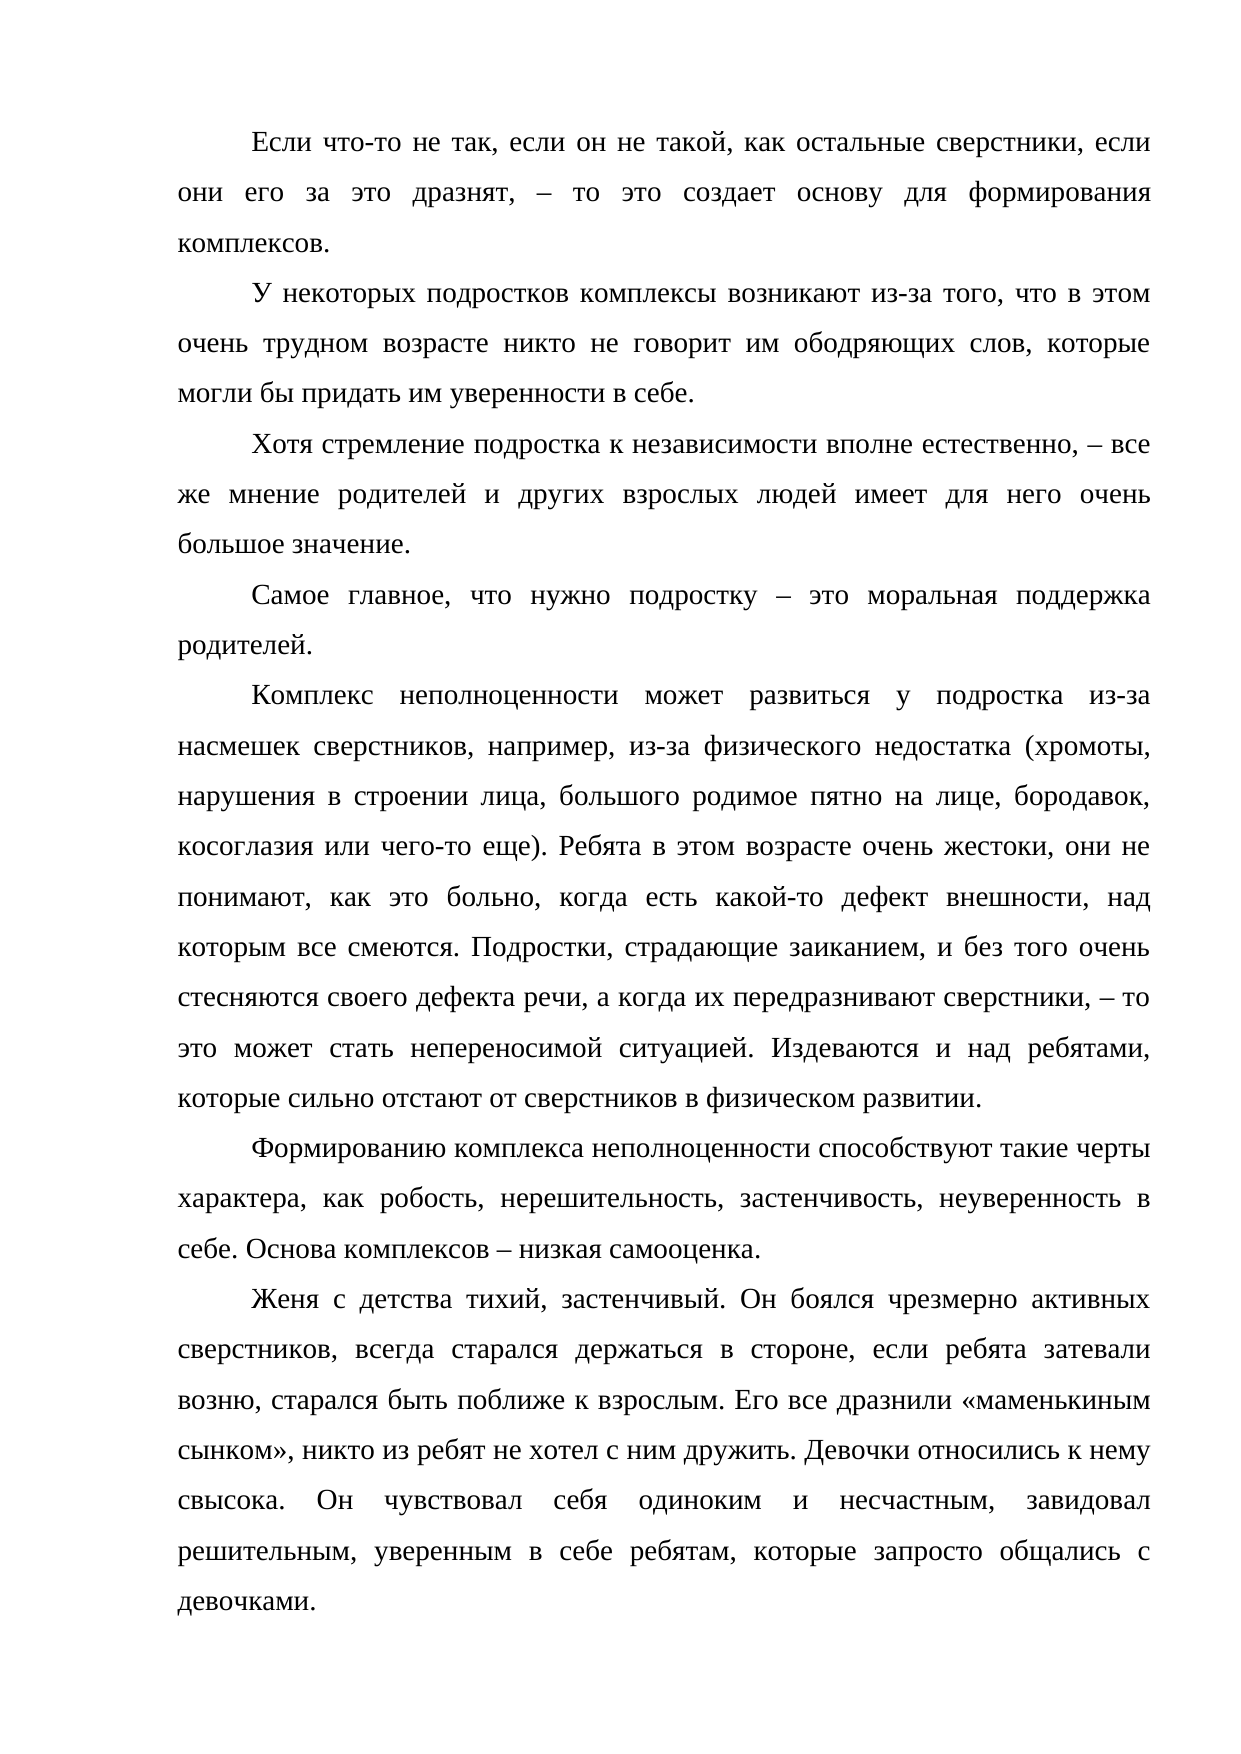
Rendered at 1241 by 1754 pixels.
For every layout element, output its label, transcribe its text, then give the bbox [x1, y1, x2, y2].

text Женя с детства тихий, застенчивый. Он боялся чрезмерно активных сверстников, всегда старался держаться в стороне, если ребята затевали возню, старался быть поближе к взрослым. Его все дразнили «маменькиным сынком», никто из ребят не хотел с ним дружить. Девочки относились к нему свысока. Он чувствовал себя одиноким и несчастным, завидовал решительным, уверенным в себе ребятам, которые запросто общались с девочками. [177, 1281, 1152, 1617]
text У некоторых подростков комплексы возникают из-за того, что в этом очень трудном возрасте никто не говорит им ободряющих слов, которые могли бы придать им уверенности в себе. [177, 275, 1152, 409]
text Хотя стремление подростка к независимости вполне естественно, – все же мнение родителей и других взрослых людей имеет для него очень большое значение. [177, 426, 1152, 560]
text Самое главное, что нужно подростку – это моральная поддержка родителей. [177, 577, 1152, 661]
text Комплекс неполноценности может развиться у подростка из-за насмешек сверстников, например, из-за физического недостатка (хромоты, нарушения в строении лица, большого родимое пятно на лице, бородавок, косоглазия или чего-то еще). Ребята в этом возрасте очень жестоки, они не понимают, как это больно, когда есть какой-то дефект внешности, над которым все смеются. Подростки, страдающие заиканием, и без того очень стесняются своего дефекта речи, а когда их передразнивают сверстники, – то это может стать непереносимой ситуацией. Издеваются и над ребятами, которые сильно отстают от сверстников в физическом развитии. [177, 677, 1152, 1113]
text Формированию комплекса неполноценности способствуют такие черты характера, как робость, нерешительность, застенчивость, неуверенность в себе. Основа комплексов – низкая самооценка. [177, 1130, 1152, 1264]
text Если что-то не так, если он не такой, как остальные сверстники, если они его за это дразнят, – то это создает основу для формирования комплексов. [177, 124, 1152, 258]
